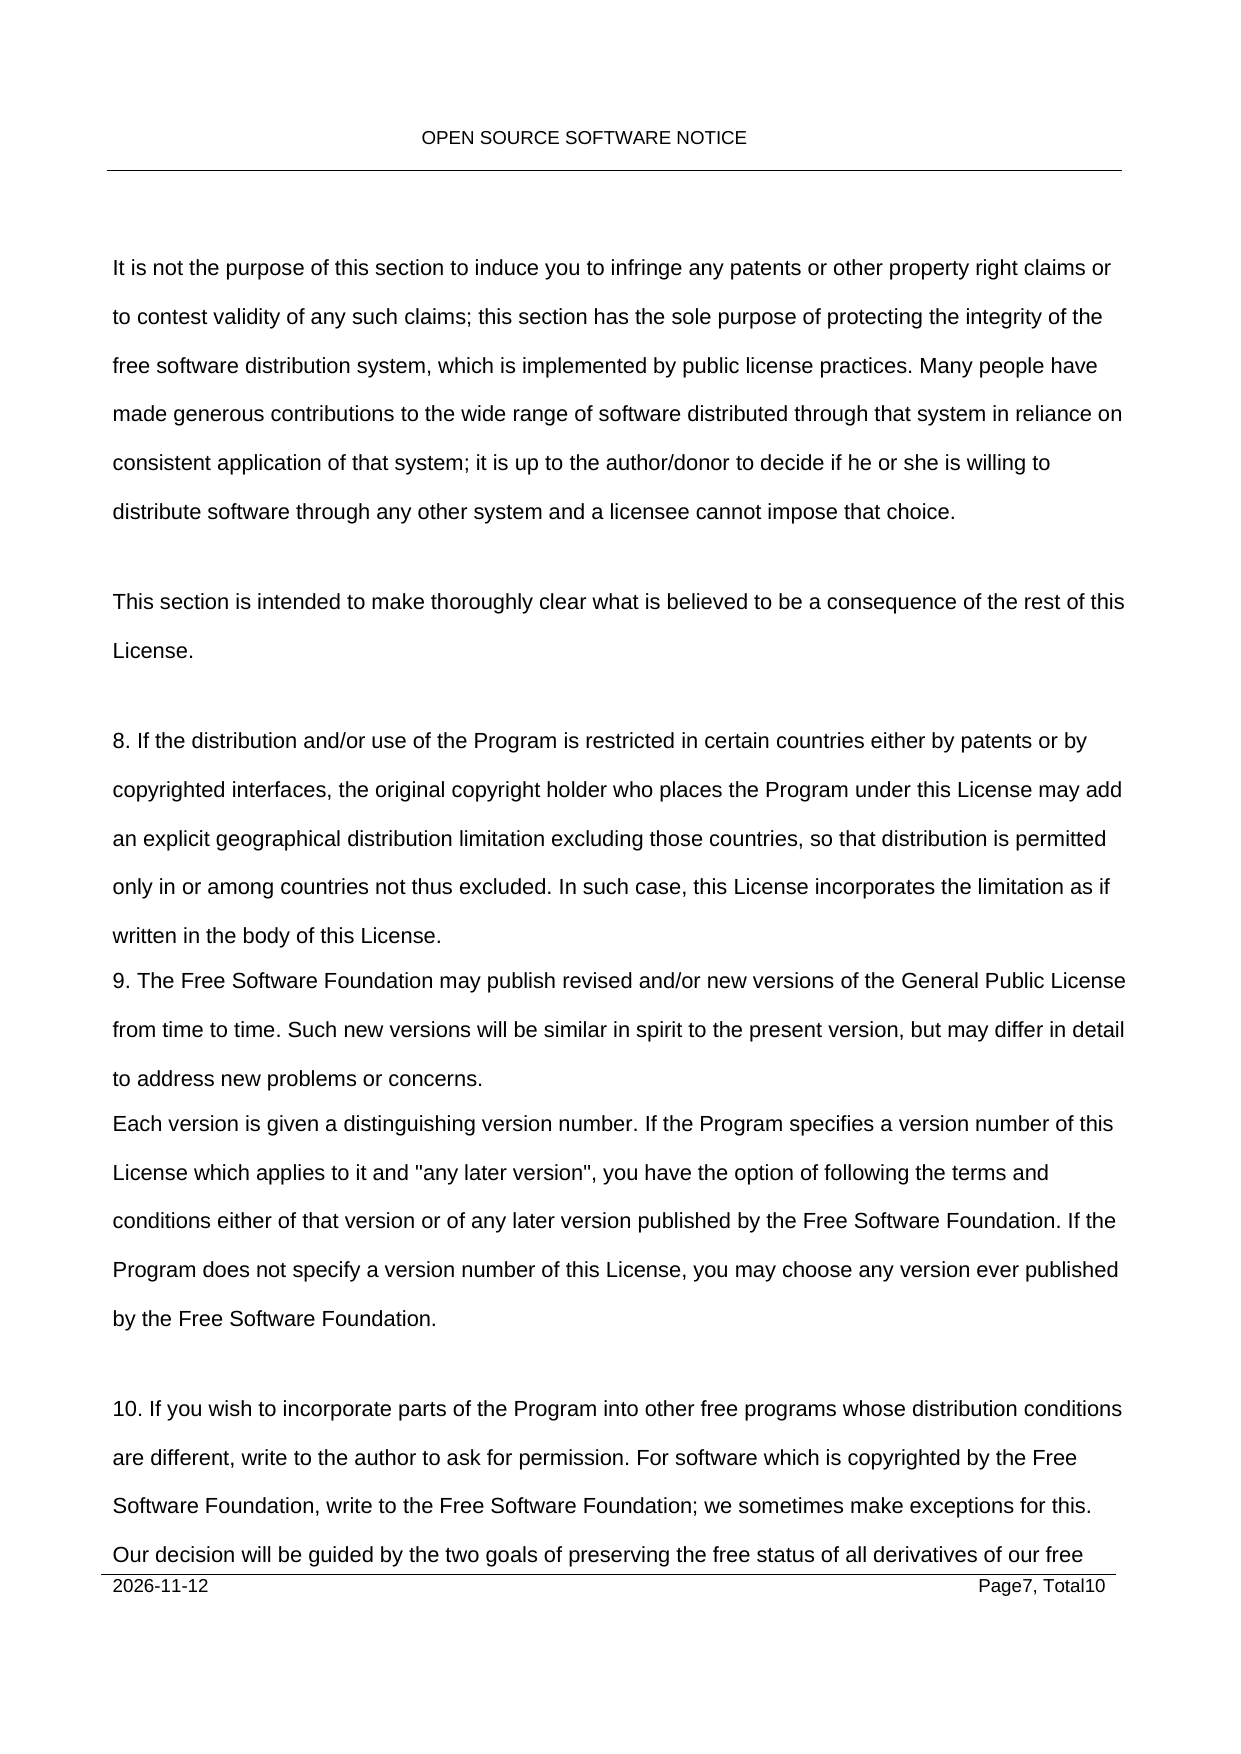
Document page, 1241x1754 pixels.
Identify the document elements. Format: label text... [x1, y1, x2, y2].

text 9. The Free Software Foundation may publish revised and/or new versions of the General Public License from time to time. Such new versions will be similar in spirit to the present version, but may differ in detail to address new problems or concerns. [112, 964, 1128, 1094]
text Each version is given a distinguishing version number. If the Program specifies a version number of this License which applies to it and "any later version", you have the option of following the terms and conditions either of that version or of any later version published by the Free Software Foundation. If the Program does not specify a version number of this License, you may choose any version ever published by the Free Software Foundation. [112, 1107, 1128, 1334]
text It is not the purpose of this section to induce you to infringe any patents or other property right claims or to contest validity of any such claims; this section has the sole purpose of protecting the integrity of the free software distribution system, which is implemented by public license practices. Many people have made generous contributions to the wide range of software distributed through that system in reliance on consistent application of that system; it is up to the author/donor to decide if he or she is willing to distribute software through any other system and a licensee cannot impose that choice. [112, 251, 1128, 528]
text This section is intended to make thoroughly clear what is believed to be a consequence of the rest of this License. [112, 585, 1128, 667]
text 8. If the distribution and/or use of the Program is restricted in certain countries either by patents or by copyrighted interfaces, the original copyright holder who places the Program under this License may add an explicit geographical distribution limitation excluding those countries, so that distribution is permitted only in or among countries not thus excluded. In such case, this License incorporates the limitation as if written in the body of this License. [112, 724, 1128, 952]
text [112, 1392, 1128, 1571]
